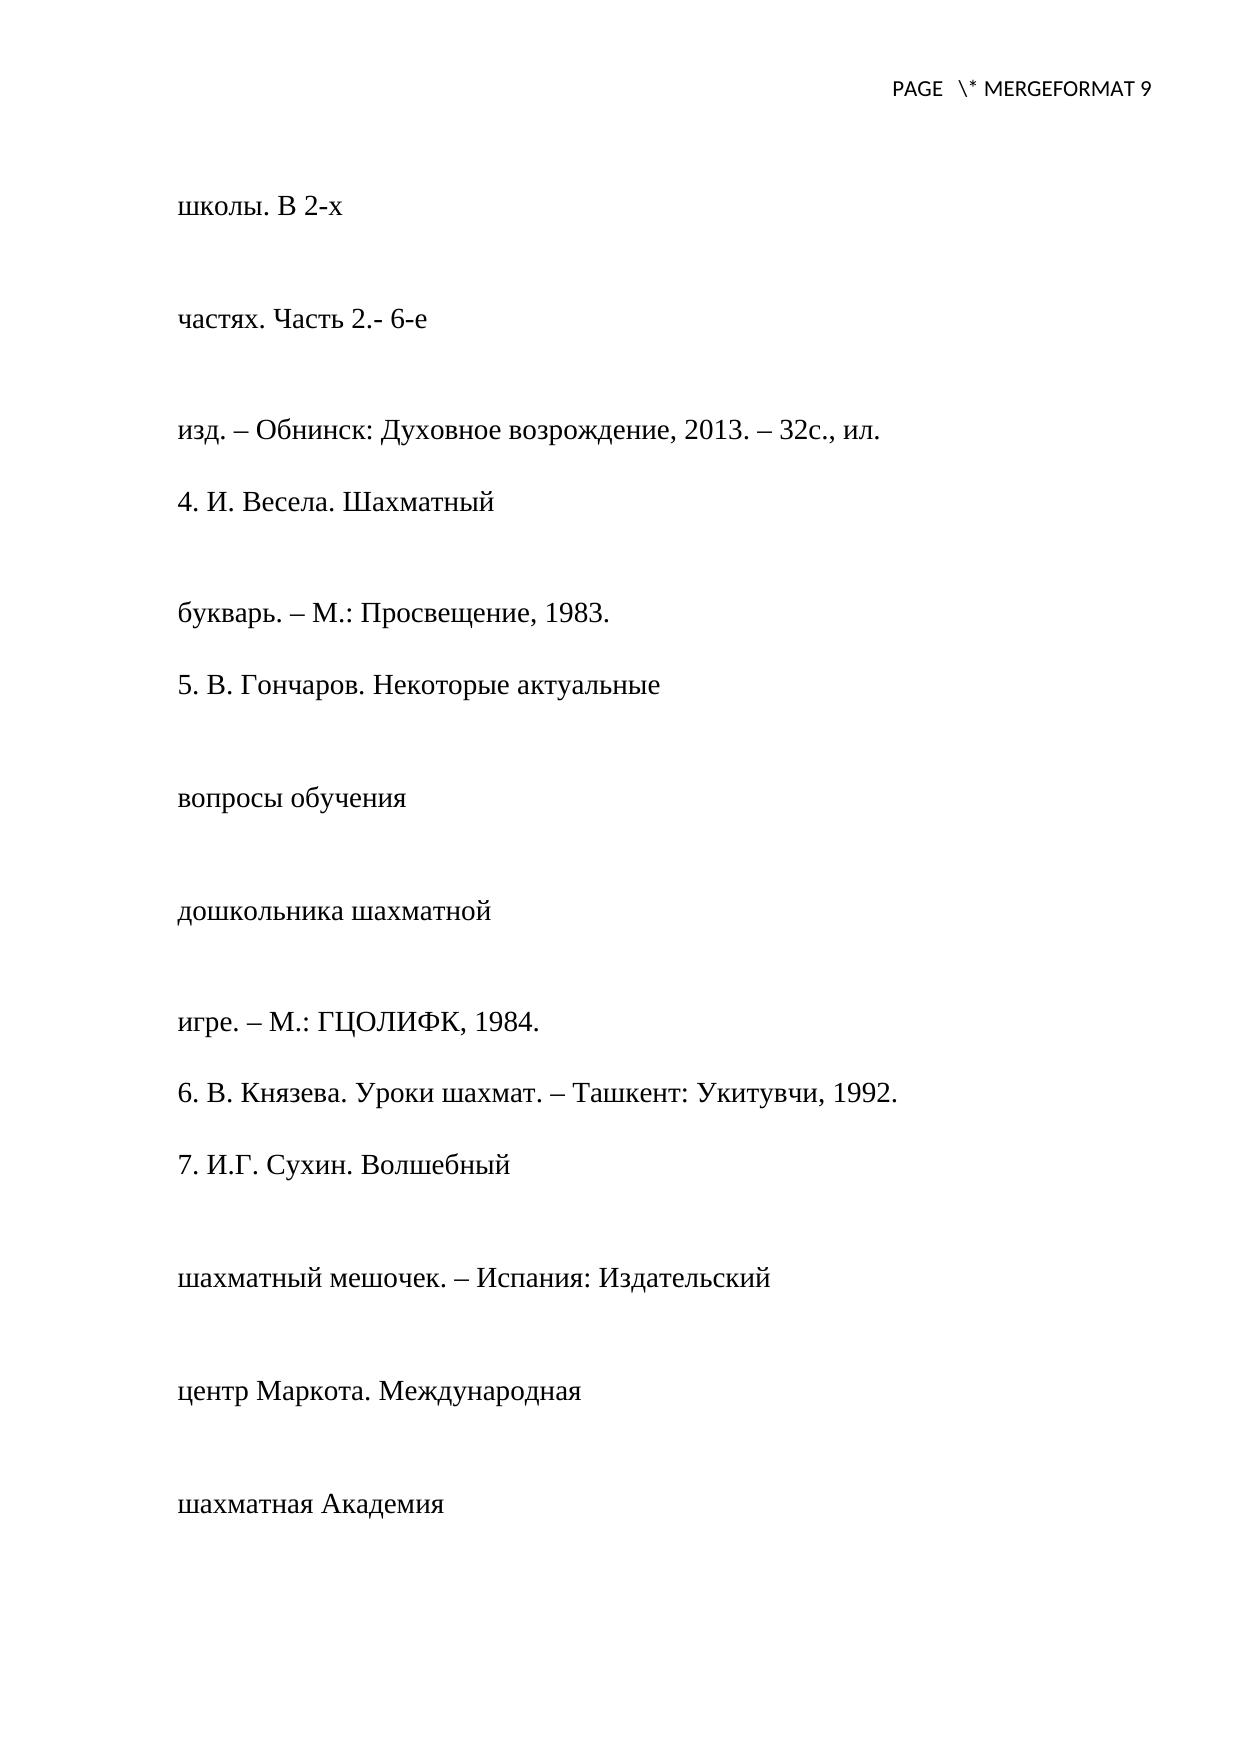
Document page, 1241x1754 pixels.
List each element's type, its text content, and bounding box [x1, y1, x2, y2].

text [177, 130, 1152, 446]
text 5. В. Гончаров. Некоторые актуальные ‏ㅤ вопросы обучения ‏ㅤ дошкольника шахматной ‏ㅤ игре. – М.: ГЦОЛИФК, 1984. [177, 666, 1152, 1038]
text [177, 1146, 1152, 1521]
text 4. И. Весела. Шахматный ‏ㅤ букварь. – М.: Просвещение, 1983. [177, 483, 1152, 629]
text 6. В. Князева. Уроки шахмат. – Ташкент: Укитувчи, 1992. [177, 1075, 1152, 1109]
